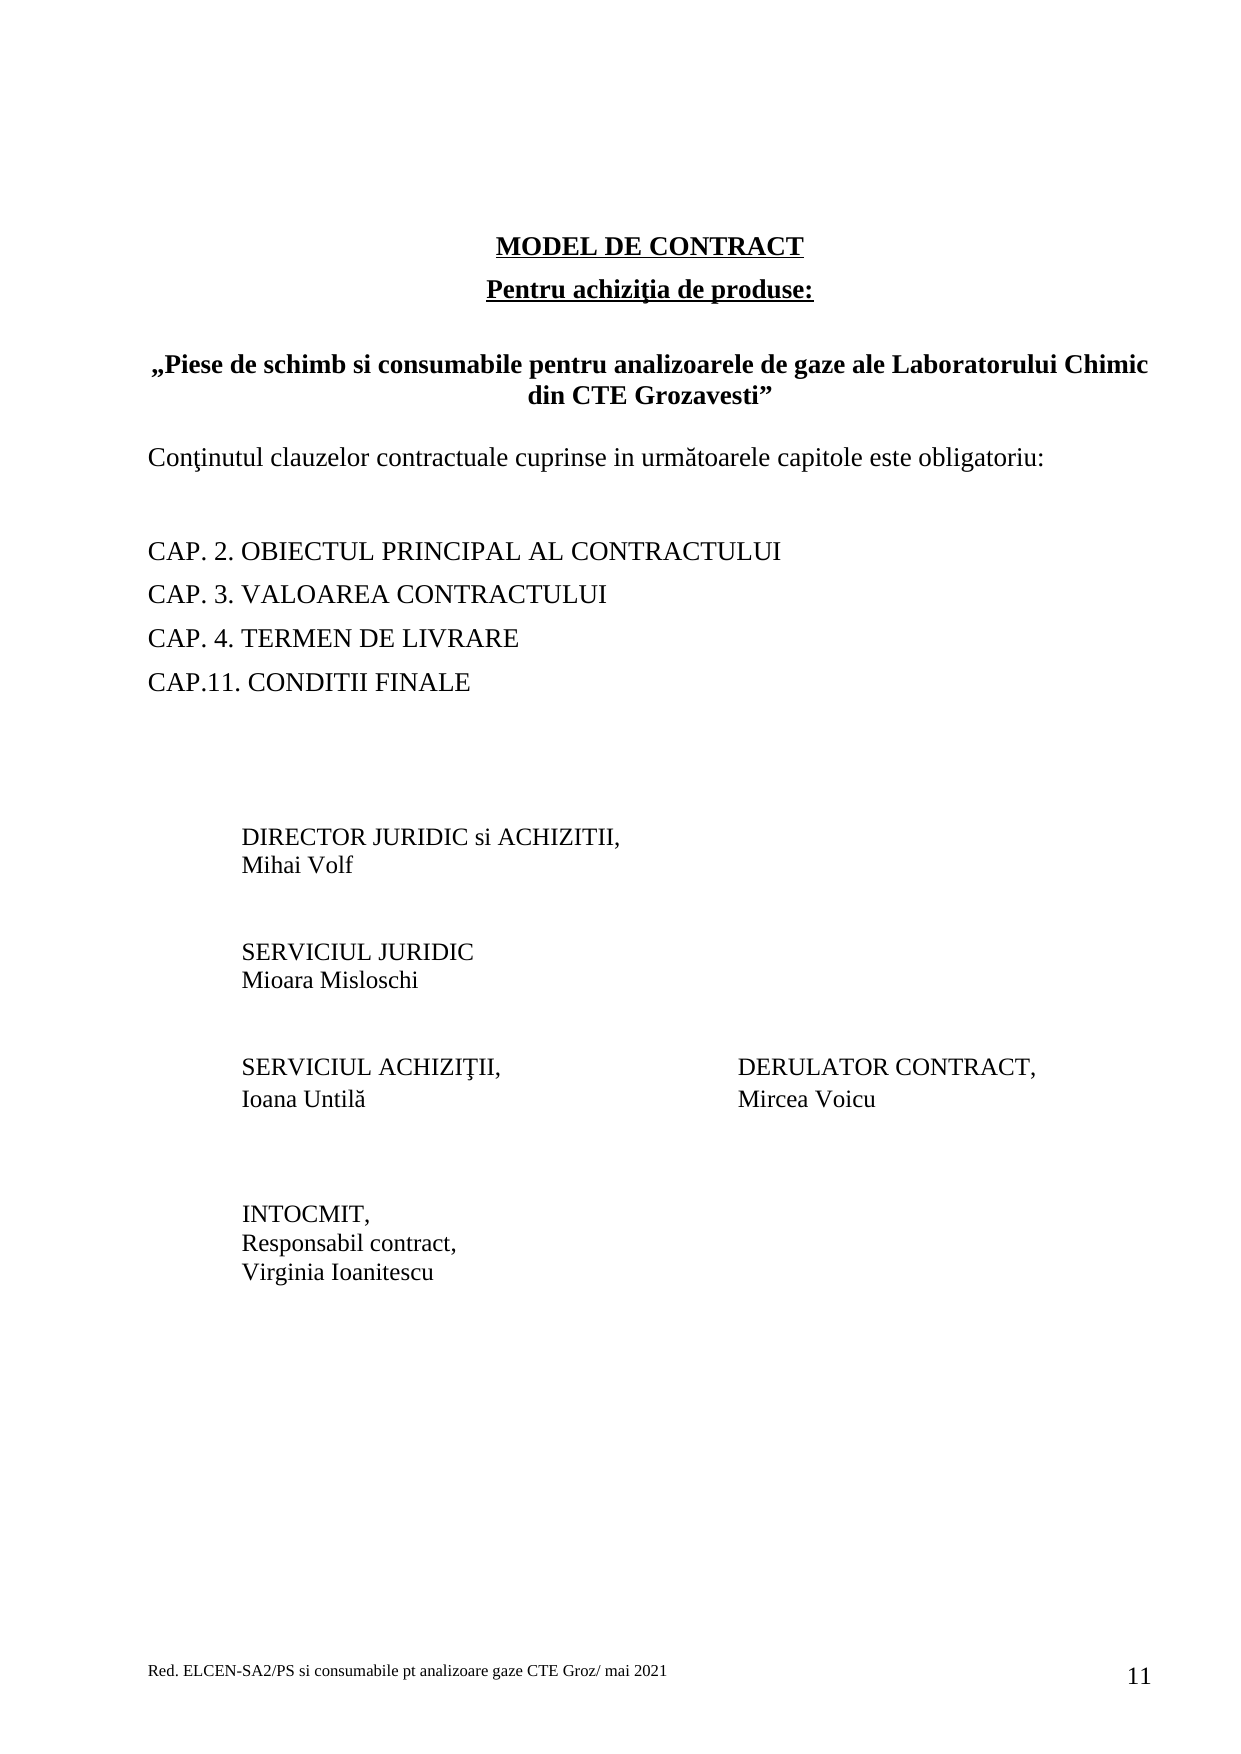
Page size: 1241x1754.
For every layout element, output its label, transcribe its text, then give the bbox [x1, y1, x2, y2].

text „Piese de schimb si consumabile pentru analizoarele de gaze ale Laboratorului Chimic din CTE Grozavesti” [148, 348, 1152, 410]
text Responsabil contract, [168, 1228, 1152, 1257]
text Virginia Ioanitescu [168, 1257, 1152, 1286]
text SERVICIUL JURIDIC [241, 937, 1152, 965]
text CAP. 4. TERMEN DE LIVRARE [148, 622, 1152, 653]
text Intocmit, [148, 1199, 1152, 1228]
text Mioara Misloschi [241, 965, 1152, 994]
text Ioana Untilă Mircea Voicu [241, 1084, 1152, 1113]
subtitle Pentru achiziţia de produse: [148, 273, 1152, 304]
text DIRECTOR JURIDIC si ACHIZITII, [241, 822, 1152, 850]
text CAP.11. CONDITII FINALE [148, 666, 1152, 697]
text SERVICIUL ACHIZIŢII, Derulator contract, [241, 1052, 1152, 1080]
text Mihai Volf [241, 850, 1152, 879]
subtitle MODEL DE CONTRACT [148, 229, 1152, 261]
text CAP. 2. OBIECTUL PRINCIPAL AL CONTRACTULUI [148, 535, 1152, 566]
text CAP. 3. VALOAREA CONTRACTULUI [148, 578, 1152, 610]
text Conţinutul clauzelor contractuale cuprinse in următoarele capitole este obligatoriu: [148, 441, 1152, 473]
